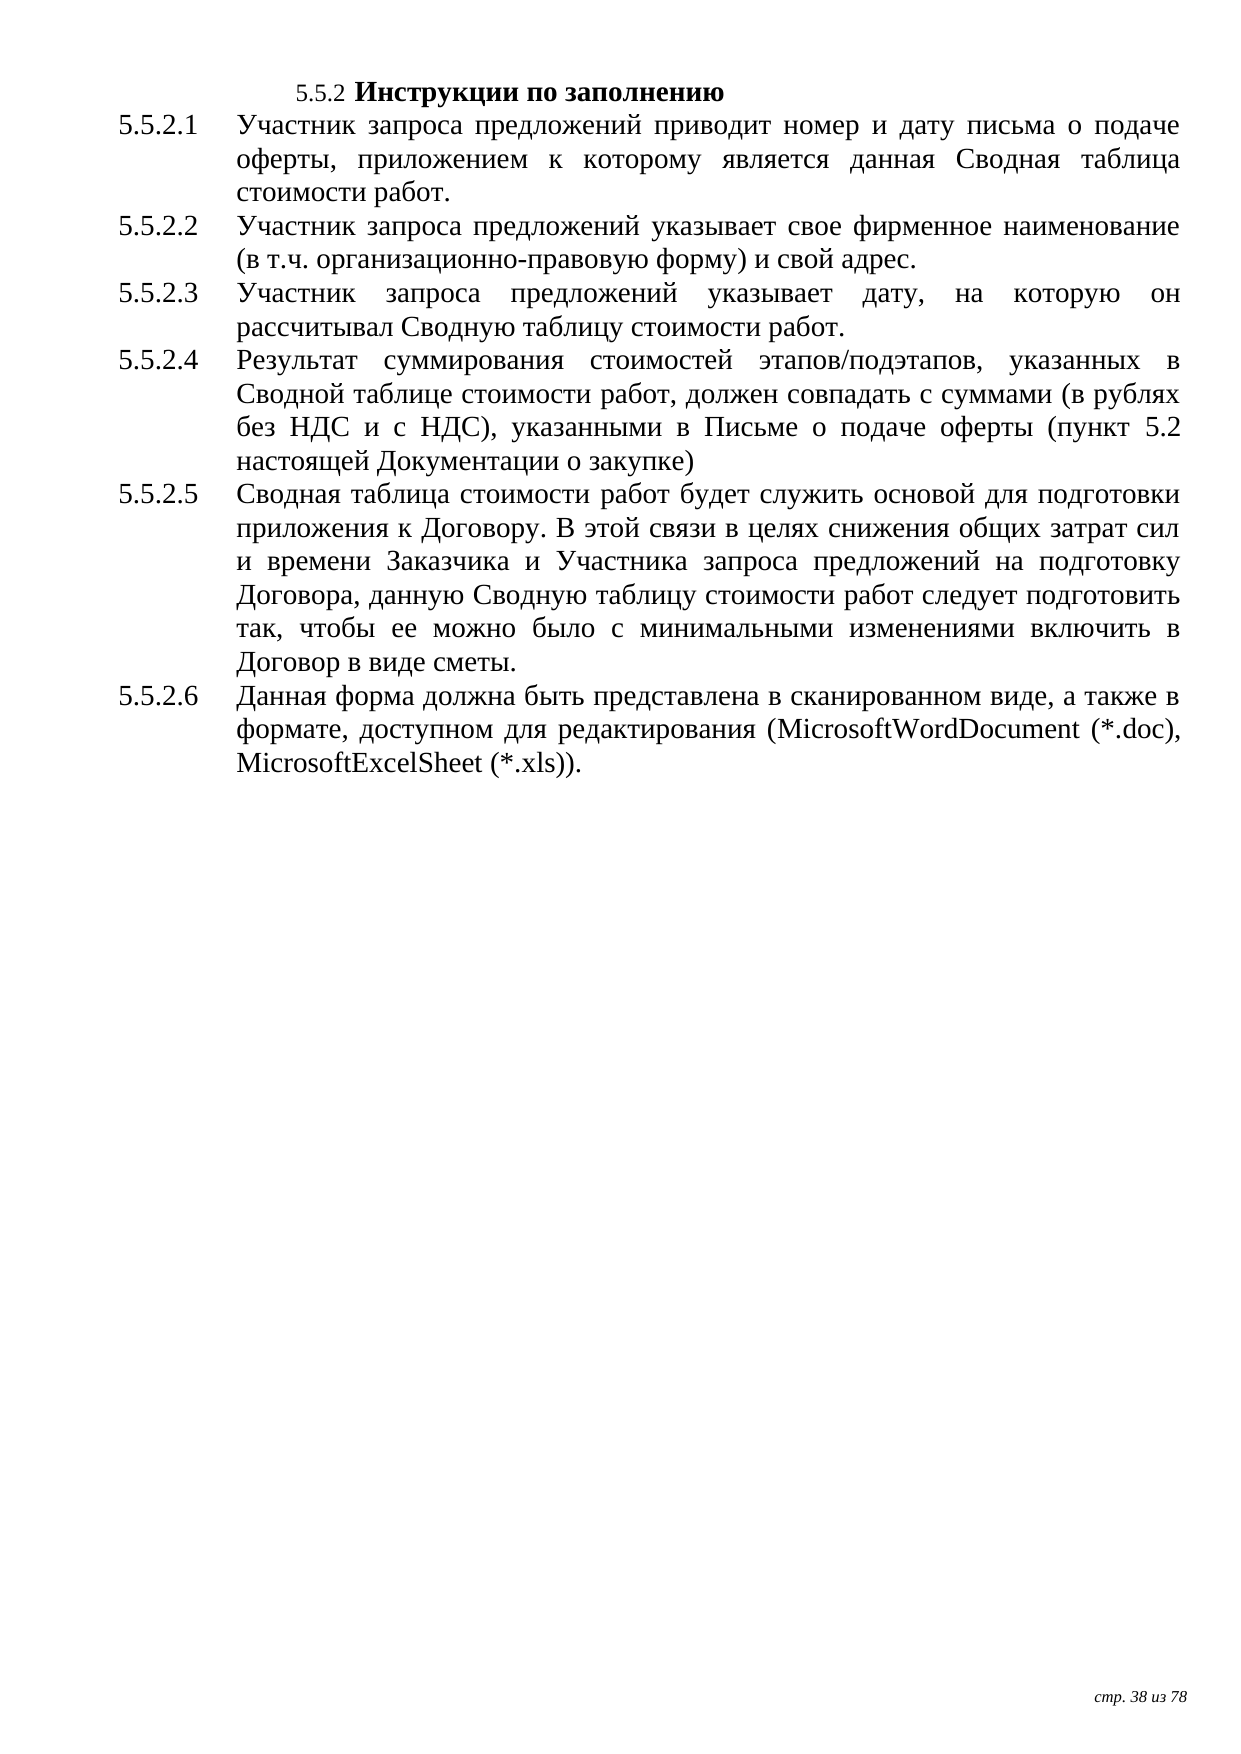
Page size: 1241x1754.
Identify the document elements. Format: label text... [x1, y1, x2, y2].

text Данная форма должна быть представлена в сканированном виде, а также в формате, доступном для редактирования (MicrosoftWordDocument (*.doc), MicrosoftExcelSheet (*.xls)). [118, 678, 1181, 778]
text Сводная таблица стоимости работ будет служить основой для подготовки приложения к Договору. В этой связи в целях снижения общих затрат сил и времени Заказчика и Участника запроса предложений на подготовку Договора, данную Сводную таблицу стоимости работ следует подготовить так, чтобы ее можно было с минимальными изменениями включить в Договор в виде сметы. [118, 476, 1181, 678]
text Инструкции по заполнению [236, 74, 1181, 107]
text Участник запроса предложений указывает дату, на которую он рассчитывал Сводную таблицу стоимости работ. [118, 275, 1181, 342]
text Участник запроса предложений приводит номер и дату письма о подаче оферты, приложением к которому является данная Сводная таблица стоимости работ. [118, 107, 1181, 208]
text Результат суммирования стоимостей этапов/подэтапов, указанных в Сводной таблице стоимости работ, должен совпадать с суммами (в рублях без НДС и с НДС), указанными в Письме о подаче оферты (пункт 5.2 настоящей Документации о закупке) [118, 342, 1181, 476]
text Участник запроса предложений указывает свое фирменное наименование (в т.ч. организационно-правовую форму) и свой адрес. [118, 208, 1181, 275]
